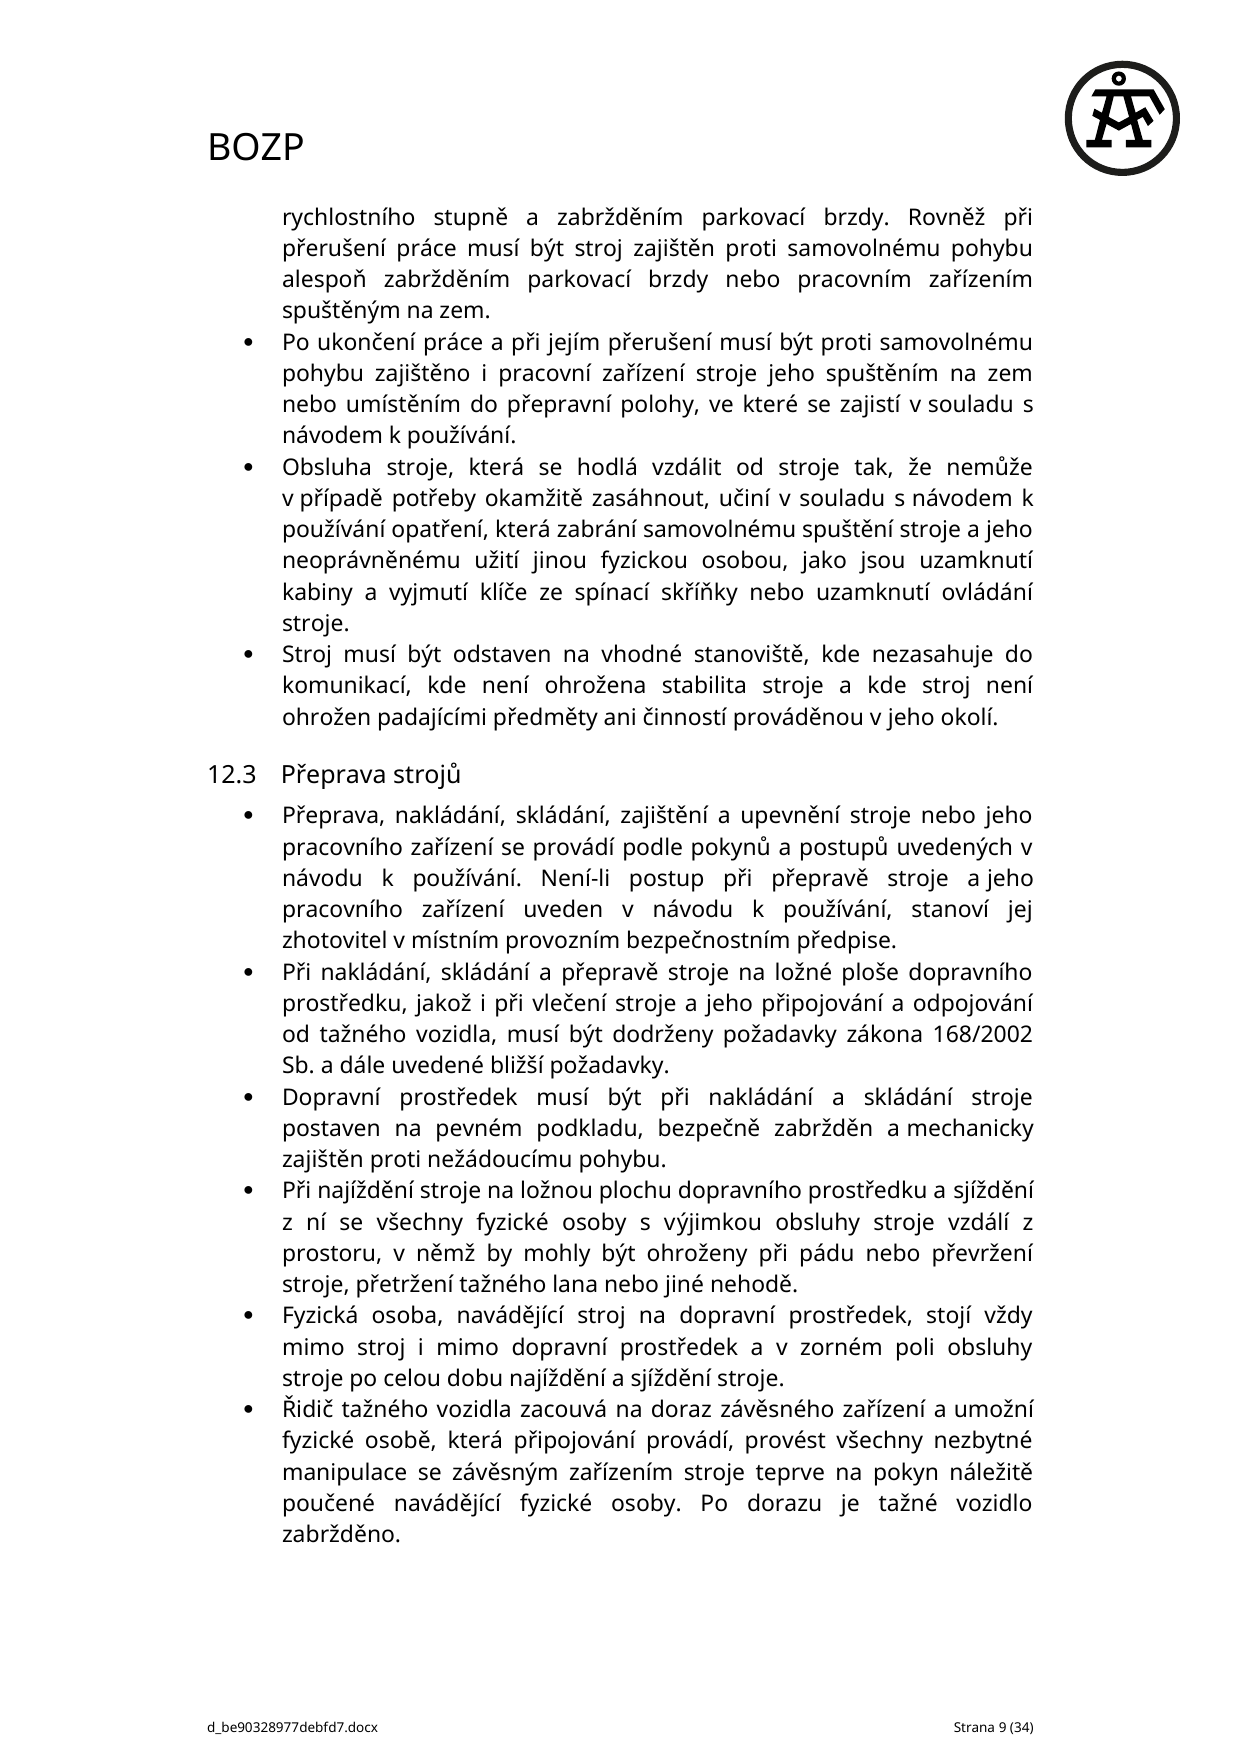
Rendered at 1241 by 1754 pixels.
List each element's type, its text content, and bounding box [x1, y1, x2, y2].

list Fyzická osoba, navádějící stroj na dopravní prostředek, stojí vždy mimo stroj i mimo dopravní prostředek a v zorném poli obsluhy stroje po celou dobu najíždění a sjíždění stroje. [244, 1299, 1034, 1393]
list Při nakládání, skládání a přepravě stroje na ložné ploše dopravního prostředku, jakož i při vlečení stroje a jeho připojování a odpojování od tažného vozidla, musí být dodrženy požadavky zákona 168/2002 Sb. a dále uvedené bližší požadavky. [244, 956, 1034, 1081]
subtitle Přeprava strojů [207, 757, 969, 791]
list Při najíždění stroje na ložnou plochu dopravního prostředku a sjíždění z ní se všechny fyzické osoby s výjimkou obsluhy stroje vzdálí z prostoru, v němž by mohly být ohroženy při pádu nebo převržení stroje, přetržení tažného lana nebo jiné nehodě. [244, 1174, 1034, 1299]
list Přeprava, nakládání, skládání, zajištění a upevnění stroje nebo jeho pracovního zařízení se provádí podle pokynů a postupů uvedených v návodu k používání. Není-li postup při přepravě stroje a jeho pracovního zařízení uveden v návodu k používání, stanoví jej zhotovitel v místním provozním bezpečnostním předpise. [244, 799, 1034, 956]
list Stroj musí být odstaven na vhodné stanoviště, kde nezasahuje do komunikací, kde není ohrožena stabilita stroje a kde stroj není ohrožen padajícími předměty ani činností prováděnou v jeho okolí. [244, 638, 1034, 732]
list Řidič tažného vozidla zacouvá na doraz závěsného zařízení a umožní fyzické osobě, která připojování provádí, provést všechny nezbytné manipulace se závěsným zařízením stroje teprve na pokyn náležitě poučené navádějící fyzické osoby. Po dorazu je tažné vozidlo zabržděno. [244, 1393, 1034, 1549]
list Obsluha stroje, která se hodlá vzdálit od stroje tak, že nemůže v případě potřeby okamžitě zasáhnout, učiní v souladu s návodem k používání opatření, která zabrání samovolnému spuštění stroje a jeho neoprávněnému užití jinou fyzickou osobou, jako jsou uzamknutí kabiny a vyjmutí klíče ze spínací skříňky nebo uzamknutí ovládání stroje. [244, 451, 1034, 638]
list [244, 201, 1034, 326]
list Po ukončení práce a při jejím přerušení musí být proti samovolnému pohybu zajištěno i pracovní zařízení stroje jeho spuštěním na zem nebo umístěním do přepravní polohy, ve které se zajistí v souladu s návodem k používání. [244, 326, 1034, 451]
list Dopravní prostředek musí být při nakládání a skládání stroje postaven na pevném podkladu, bezpečně zabržděn a mechanicky zajištěn proti nežádoucímu pohybu. [244, 1081, 1034, 1174]
